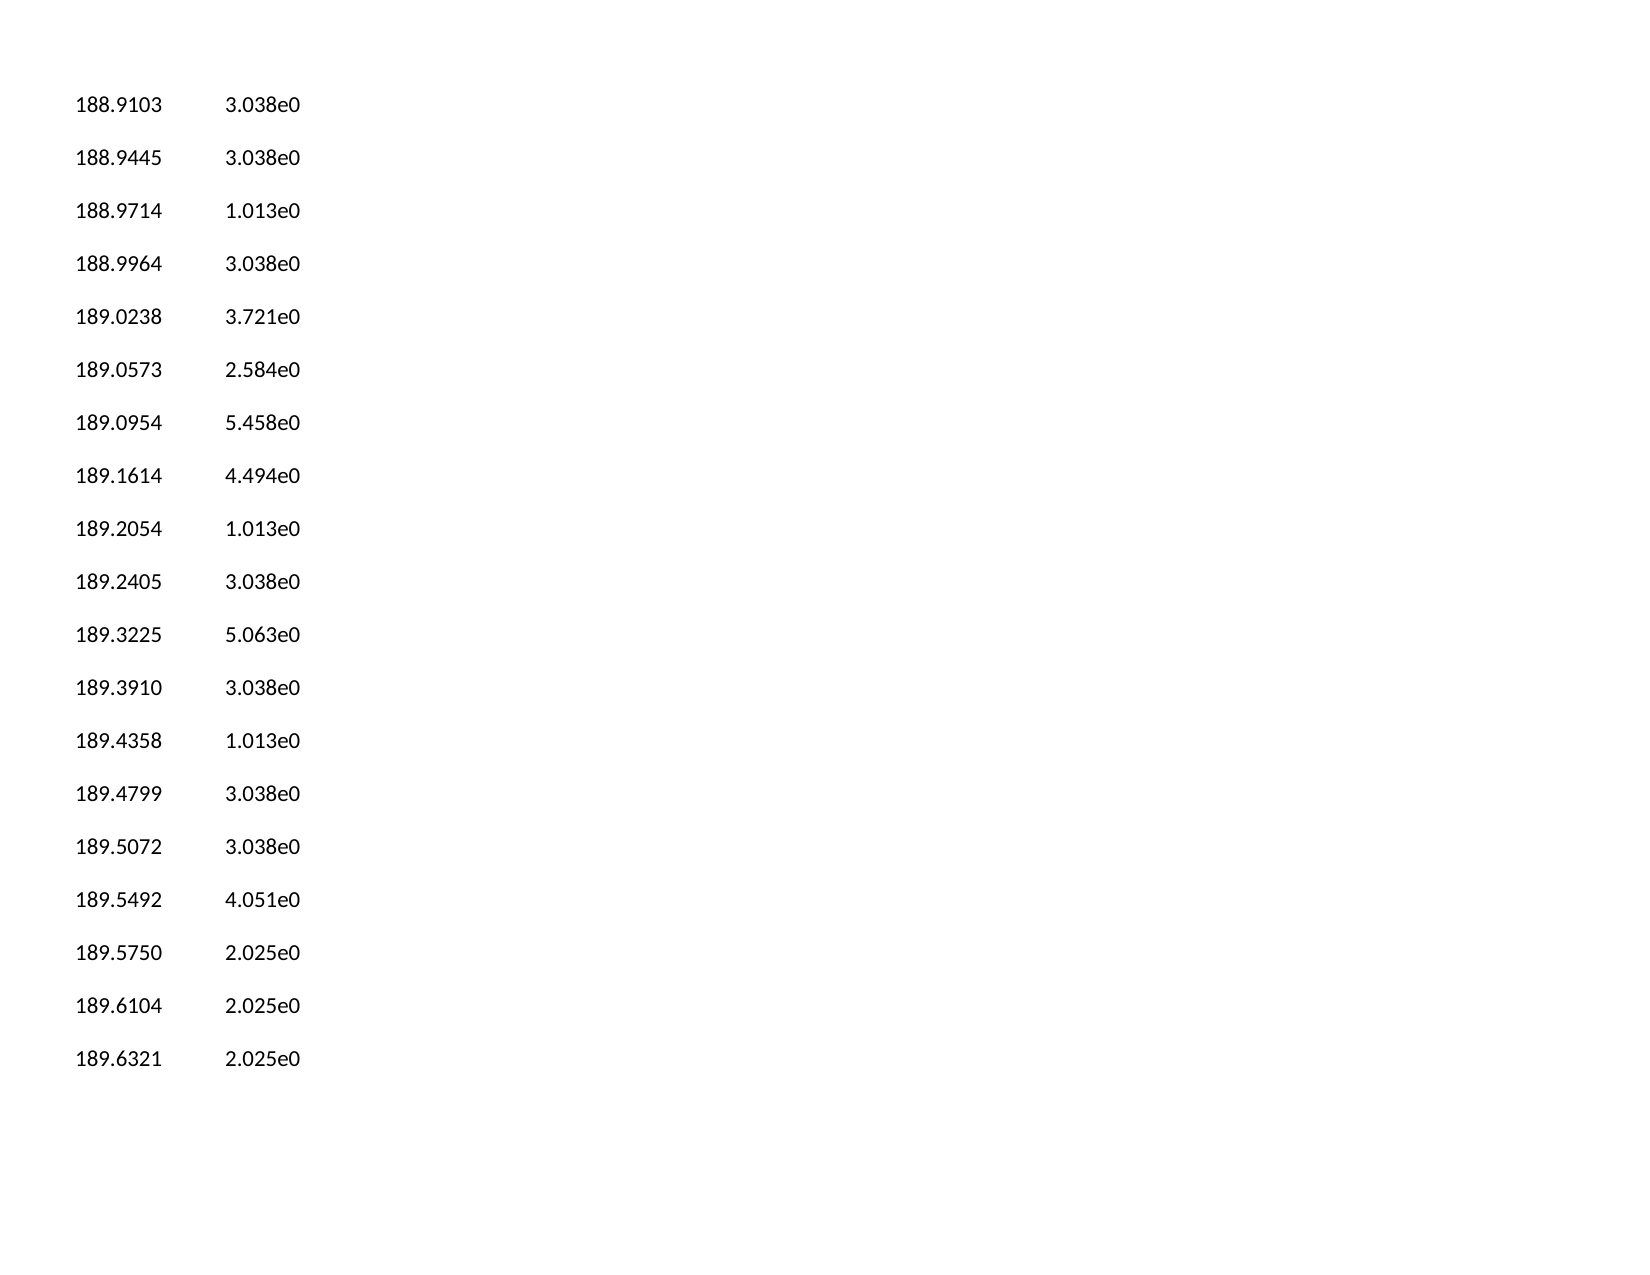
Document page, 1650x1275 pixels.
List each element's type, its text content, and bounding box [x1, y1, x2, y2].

text 188.9103 3.038e0 [75, 90, 1563, 118]
text 188.9964 3.038e0 [75, 249, 1563, 277]
text 189.4358 1.013e0 [75, 726, 1563, 754]
text 189.0238 3.721e0 [75, 302, 1563, 330]
text 189.5492 4.051e0 [75, 885, 1563, 913]
text 189.0573 2.584e0 [75, 355, 1563, 383]
text 189.2054 1.013e0 [75, 514, 1563, 542]
text 189.5072 3.038e0 [75, 832, 1563, 860]
text 188.9714 1.013e0 [75, 196, 1563, 224]
text 189.0954 5.458e0 [75, 408, 1563, 436]
text 189.2405 3.038e0 [75, 567, 1563, 595]
text 189.3225 5.063e0 [75, 620, 1563, 648]
text 189.5750 2.025e0 [75, 938, 1563, 966]
text 188.9445 3.038e0 [75, 143, 1563, 171]
text 189.6321 2.025e0 [75, 1044, 1563, 1072]
text 189.1614 4.494e0 [75, 461, 1563, 489]
text 189.3910 3.038e0 [75, 673, 1563, 701]
text 189.6104 2.025e0 [75, 991, 1563, 1019]
text 189.4799 3.038e0 [75, 779, 1563, 807]
